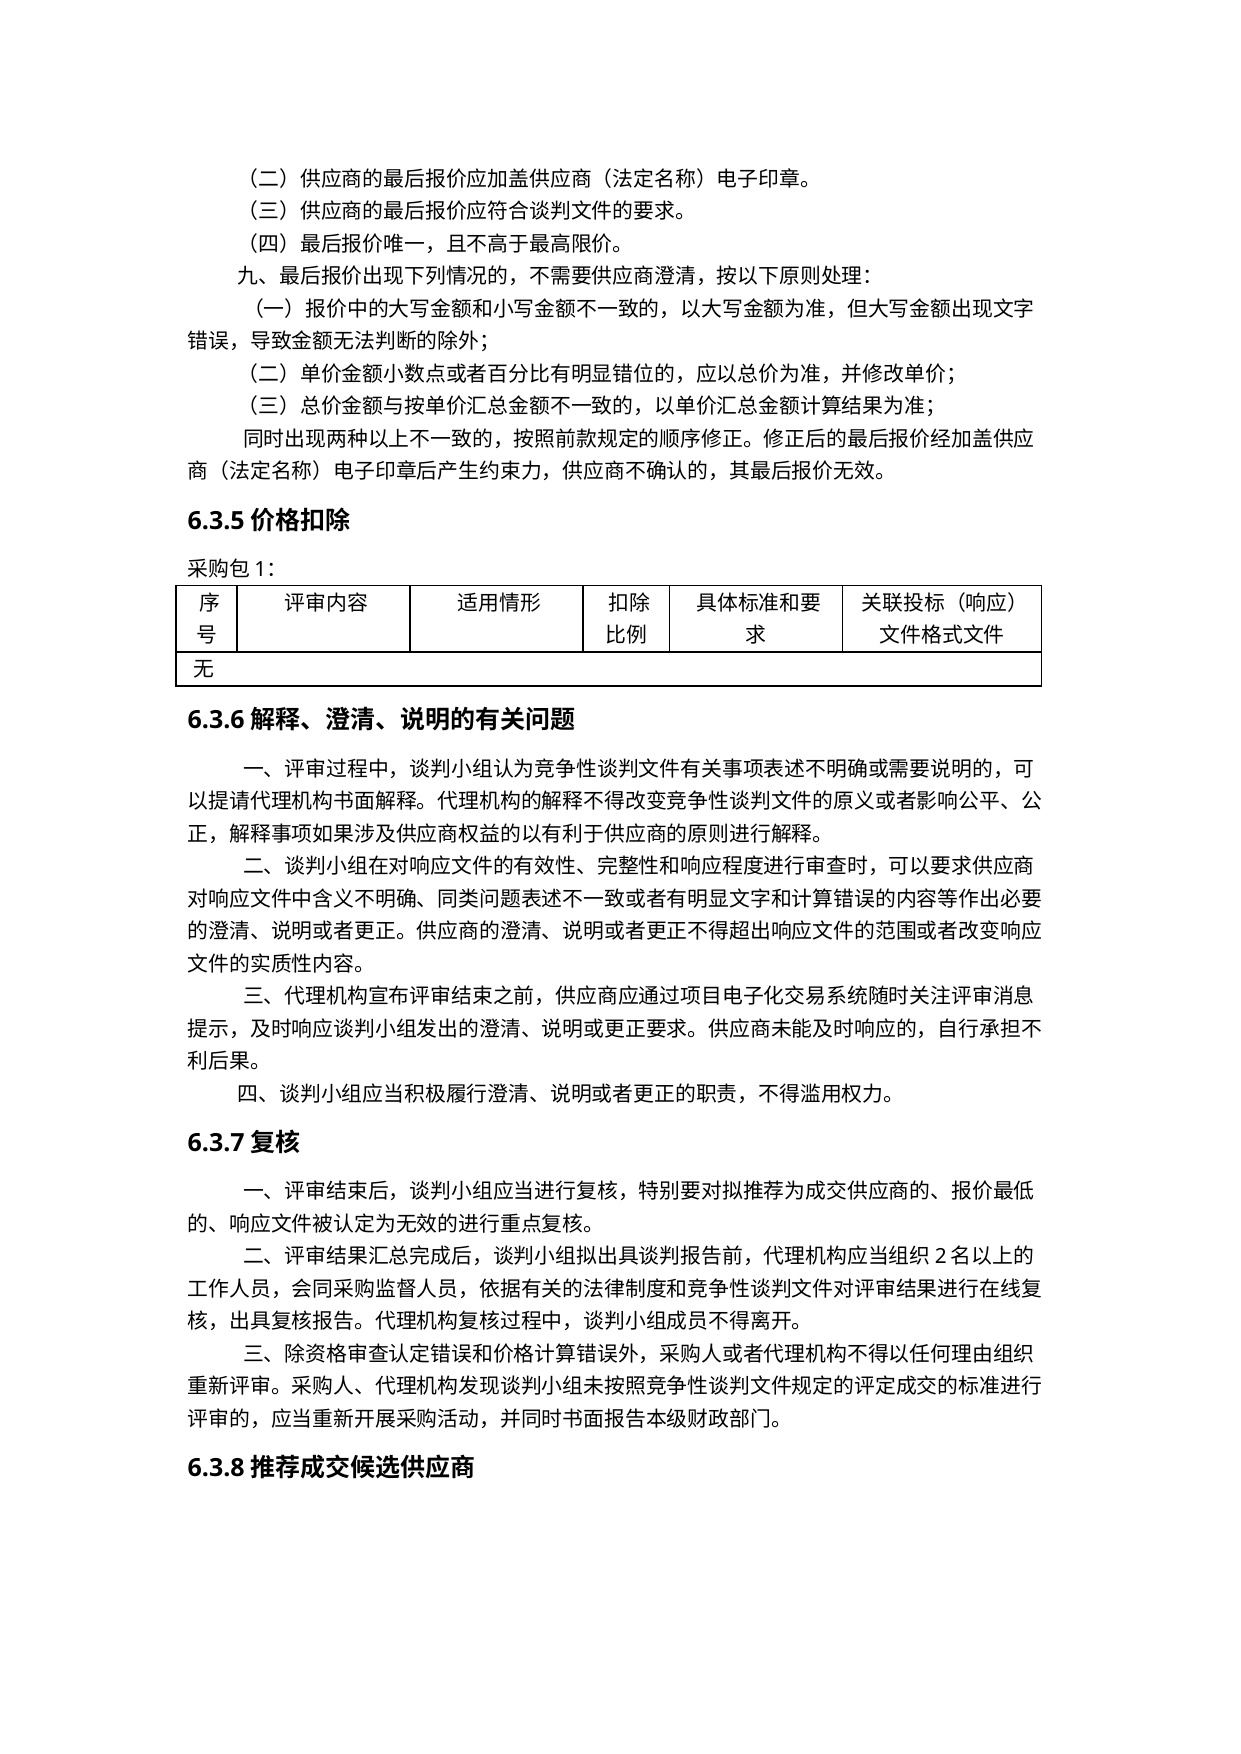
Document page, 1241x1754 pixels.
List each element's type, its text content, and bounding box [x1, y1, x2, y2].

text 二、评审结果汇总完成后，谈判小组拟出具谈判报告前，代理机构应当组织2名以上的工作人员，会同采购监督人员，依据有关的法律制度和竞争性谈判文件对评审结果进行在线复核，出具复核报告。代理机构复核过程中，谈判小组成员不得离开。 [187, 1239, 1053, 1337]
table_header 评审内容 [238, 586, 409, 651]
text 九、最后报价出现下列情况的，不需要供应商澄清，按以下原则处理： [187, 259, 1053, 292]
text （二）供应商的最后报价应加盖供应商（法定名称）电子印章。 [187, 162, 1053, 194]
text （三）供应商的最后报价应符合谈判文件的要求。 [187, 194, 1053, 227]
text （四）最后报价唯一，且不高于最高限价。 [187, 227, 1053, 259]
text 同时出现两种以上不一致的，按照前款规定的顺序修正。修正后的最后报价经加盖供应商（法定名称）电子印章后产生约束力，供应商不确认的，其最后报价无效。 [187, 422, 1053, 487]
table_header 具体标准和要求 [670, 586, 842, 651]
table_header 适用情形 [411, 586, 582, 651]
text 一、评审过程中，谈判小组认为竞争性谈判文件有关事项表述不明确或需要说明的，可以提请代理机构书面解释。代理机构的解释不得改变竞争性谈判文件的原义或者影响公平、公正，解释事项如果涉及供应商权益的以有利于供应商的原则进行解释。 [187, 752, 1053, 849]
table_header 扣除比例 [584, 586, 669, 651]
text （三）总价金额与按单价汇总金额不一致的，以单价汇总金额计算结果为准； [187, 389, 1053, 422]
text 6.3.6解释、澄清、说明的有关问题 [187, 687, 1053, 752]
table_cell 无 [177, 653, 1041, 685]
text 四、谈判小组应当积极履行澄清、说明或者更正的职责，不得滥用权力。 [187, 1077, 1053, 1109]
text 一、评审结束后，谈判小组应当进行复核，特别要对拟推荐为成交供应商的、报价最低的、响应文件被认定为无效的进行重点复核。 [187, 1174, 1053, 1239]
table_header 关联投标（响应）文件格式文件 [843, 586, 1041, 651]
text （一）报价中的大写金额和小写金额不一致的，以大写金额为准，但大写金额出现文字错误，导致金额无法判断的除外； [187, 292, 1053, 357]
text 三、除资格审查认定错误和价格计算错误外，采购人或者代理机构不得以任何理由组织重新评审。采购人、代理机构发现谈判小组未按照竞争性谈判文件规定的评定成交的标准进行评审的，应当重新开展采购活动，并同时书面报告本级财政部门。 [187, 1337, 1053, 1434]
table_header 序号 [177, 586, 236, 651]
text 6.3.8推荐成交候选供应商 [187, 1434, 1053, 1499]
text 采购包1： [187, 552, 1053, 584]
text （二）单价金额小数点或者百分比有明显错位的，应以总价为准，并修改单价； [187, 357, 1053, 389]
text 三、代理机构宣布评审结束之前，供应商应通过项目电子化交易系统随时关注评审消息提示，及时响应谈判小组发出的澄清、说明或更正要求。供应商未能及时响应的，自行承担不利后果。 [187, 979, 1053, 1077]
text 二、谈判小组在对响应文件的有效性、完整性和响应程度进行审查时，可以要求供应商对响应文件中含义不明确、同类问题表述不一致或者有明显文字和计算错误的内容等作出必要的澄清、说明或者更正。供应商的澄清、说明或者更正不得超出响应文件的范围或者改变响应文件的实质性内容。 [187, 849, 1053, 979]
text 6.3.7复核 [187, 1109, 1053, 1174]
text 6.3.5价格扣除 [187, 487, 1053, 552]
